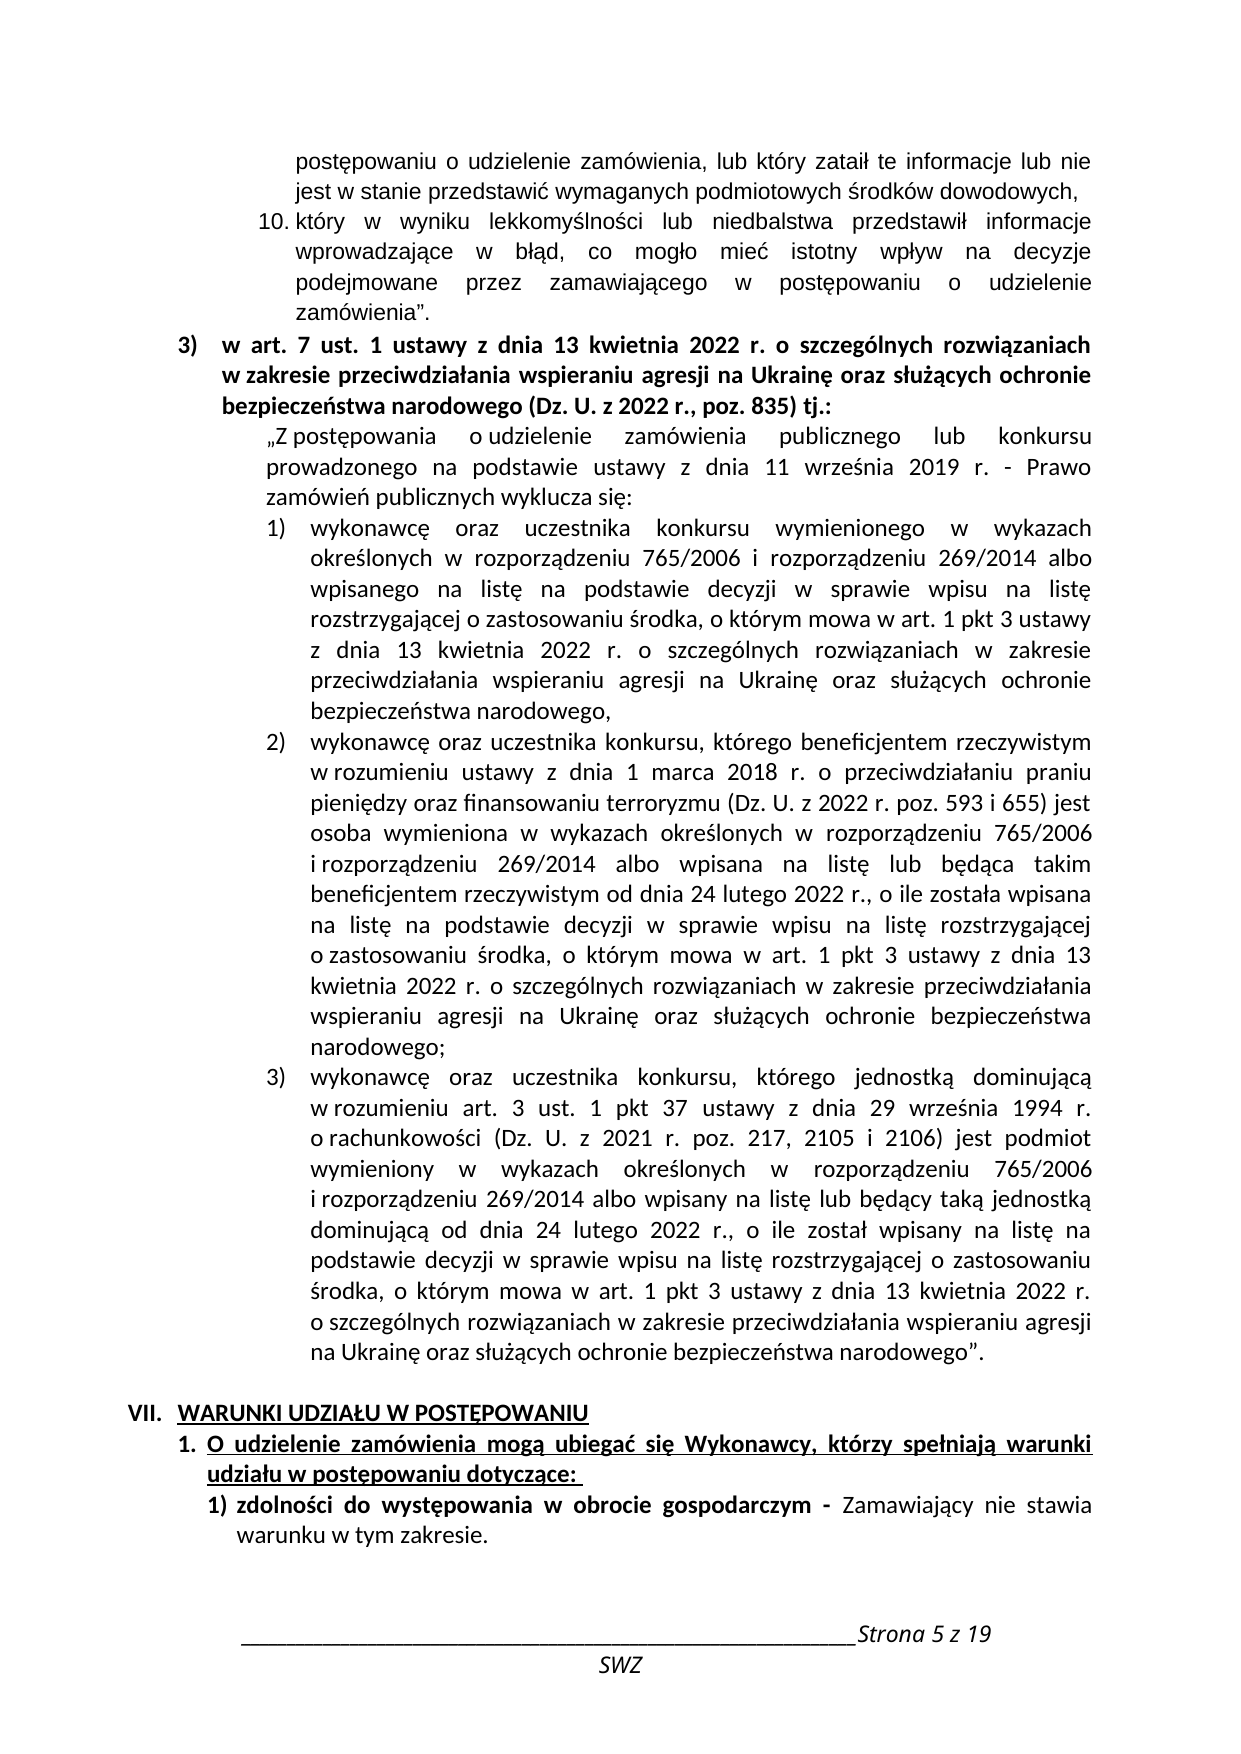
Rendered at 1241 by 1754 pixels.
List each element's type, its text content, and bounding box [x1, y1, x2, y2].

list wykonawcę oraz uczestnika konkursu, którego beneficjentem rzeczywistym w rozumieniu ustawy z dnia 1 marca 2018 r. o przeciwdziałaniu praniu pieniędzy oraz finansowaniu terroryzmu (Dz. U. z 2022 r. poz. 593 i 655) jest osoba wymieniona w wykazach określonych w rozporządzeniu 765/2006 i rozporządzeniu 269/2014 albo wpisana na listę lub będąca takim beneficjentem rzeczywistym od dnia 24 lutego 2022 r., o ile została wpisana na listę na podstawie decyzji w sprawie wpisu na listę rozstrzygającej o zastosowaniu środka, o którym mowa w art. 1 pkt 3 ustawy z dnia 13 kwietnia 2022 r. o szczególnych rozwiązaniach w zakresie przeciwdziałania wspieraniu agresji na Ukrainę oraz służących ochronie bezpieczeństwa narodowego; [266, 726, 1092, 1061]
list w art. 7 ust. 1 ustawy z dnia 13 kwietnia 2022 r. o szczególnych rozwiązaniach w zakresie przeciwdziałania wspieraniu agresji na Ukrainę oraz służących ochronie bezpieczeństwa narodowego (Dz. U. z 2022 r., poz. 835) tj.: [177, 329, 1092, 421]
list WARUNKI UDZIAŁU W POSTĘPOWANIU [162, 1397, 1092, 1428]
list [258, 148, 1092, 204]
list zdolności do występowania w obrocie gospodarczym - Zamawiający nie stawia warunku w tym zakresie. [207, 1489, 1092, 1550]
list który w wyniku lekkomyślności lub niedbalstwa przedstawił informacje wprowadzające w błąd, co mogło mieć istotny wpływ na decyzje podejmowane przez zamawiającego w postępowaniu o udzielenie zamówienia”. [258, 208, 1092, 325]
list wykonawcę oraz uczestnika konkursu wymienionego w wykazach określonych w rozporządzeniu 765/2006 i rozporządzeniu 269/2014 albo wpisanego na listę na podstawie decyzji w sprawie wpisu na listę rozstrzygającej o zastosowaniu środka, o którym mowa w art. 1 pkt 3 ustawy z dnia 13 kwietnia 2022 r. o szczególnych rozwiązaniach w zakresie przeciwdziałania wspieraniu agresji na Ukrainę oraz służących ochronie bezpieczeństwa narodowego, [266, 512, 1092, 726]
list O udzielenie zamówienia mogą ubiegać się Wykonawcy, którzy spełniają warunki udziału w postępowaniu dotyczące: [177, 1428, 1092, 1489]
list „Z postępowania o udzielenie zamówienia publicznego lub konkursu prowadzonego na podstawie ustawy z dnia 11 września 2019 r. - Prawo zamówień publicznych wyklucza się: [266, 421, 1092, 512]
list wykonawcę oraz uczestnika konkursu, którego jednostką dominującą w rozumieniu art. 3 ust. 1 pkt 37 ustawy z dnia 29 września 1994 r. o rachunkowości (Dz. U. z 2021 r. poz. 217, 2105 i 2106) jest podmiot wymieniony w wykazach określonych w rozporządzeniu 765/2006 i rozporządzeniu 269/2014 albo wpisany na listę lub będący taką jednostką dominującą od dnia 24 lutego 2022 r., o ile został wpisany na listę na podstawie decyzji w sprawie wpisu na listę rozstrzygającej o zastosowaniu środka, o którym mowa w art. 1 pkt 3 ustawy z dnia 13 kwietnia 2022 r. o szczególnych rozwiązaniach w zakresie przeciwdziałania wspieraniu agresji na Ukrainę oraz służących ochronie bezpieczeństwa narodowego”. [266, 1061, 1092, 1367]
